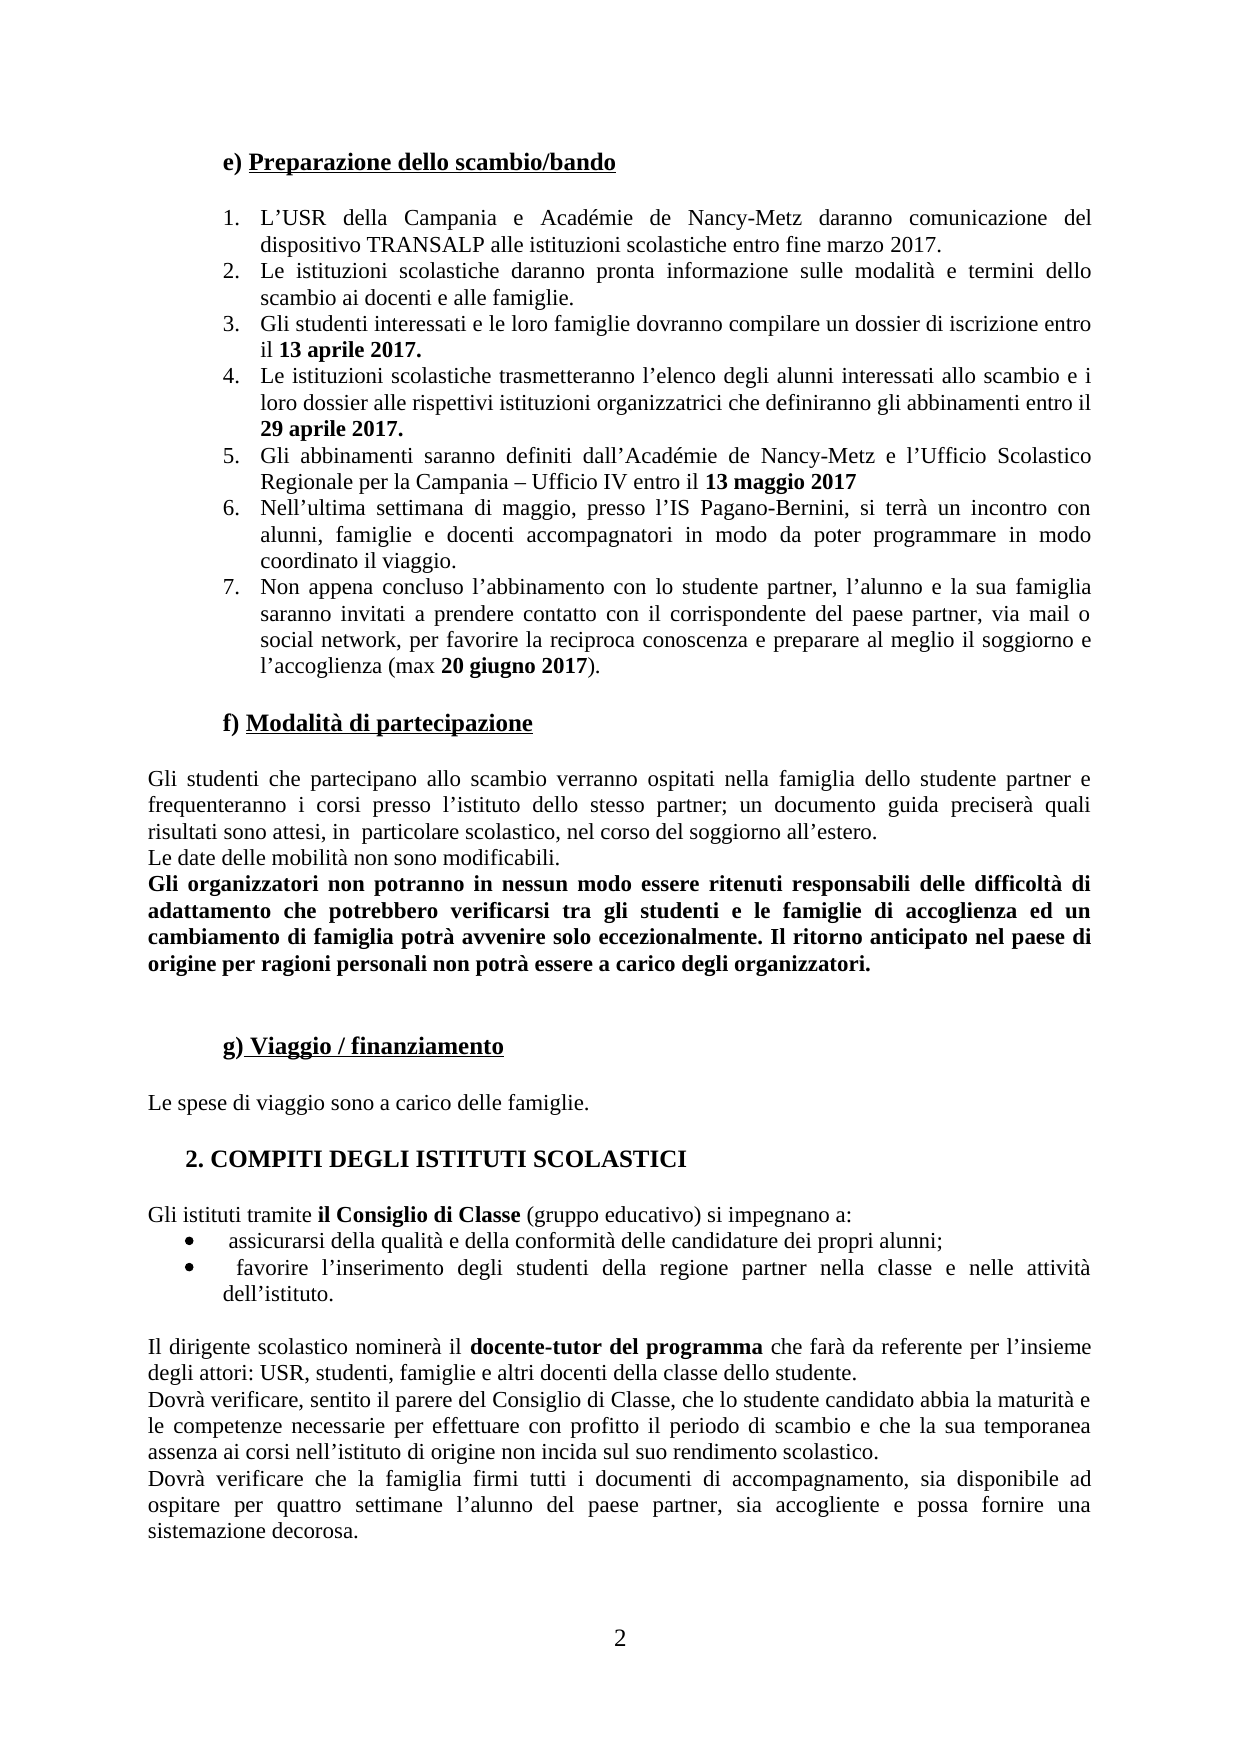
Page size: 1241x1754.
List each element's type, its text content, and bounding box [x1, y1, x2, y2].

list L’USR della Campania e Académie de Nancy-Metz daranno comunicazione del dispositivo TRANSALP alle istituzioni scolastiche entro fine marzo 2017. [223, 204, 1093, 257]
list Modalità di partecipazione [223, 708, 1093, 736]
text Le spese di viaggio sono a carico delle famiglie. [148, 1088, 1093, 1115]
list COMPITI DEGLI ISTITUTI SCOLASTICI [185, 1144, 1093, 1172]
text Gli studenti che partecipano allo scambio verranno ospitati nella famiglia dello studente partner e frequenteranno i corsi presso l’istituto dello stesso partner; un documento guida preciserà quali risultati sono attesi, in particolare scolastico, nel corso del soggiorno all’estero. [148, 765, 1093, 844]
list Le istituzioni scolastiche daranno pronta informazione sulle modalità e termini dello scambio ai docenti e alle famiglie. [223, 257, 1093, 310]
list Viaggio / finanziamento [223, 1031, 1093, 1060]
text Gli istituti tramite il Consiglio di Classe (gruppo educativo) si impegnano a: [148, 1201, 1093, 1227]
list Preparazione dello scambio/bando [223, 147, 1093, 176]
text Il dirigente scolastico nominerà il docente-tutor del programma che farà da referente per l’insieme degli attori: USR, studenti, famiglie e altri docenti della classe dello studente. [148, 1333, 1093, 1386]
text Dovrà verificare che la famiglia firmi tutti i documenti di accompagnamento, sia disponibile ad ospitare per quattro settimane l’alunno del paese partner, sia accogliente e possa fornire una sistemazione decorosa. [148, 1465, 1093, 1544]
text Gli organizzatori non potranno in nessun modo essere ritenuti responsabili delle difficoltà di adattamento che potrebbero verificarsi tra gli studenti e le famiglie di accoglienza ed un cambiamento di famiglia potrà avvenire solo eccezionalmente. Il ritorno anticipato nel paese di origine per ragioni personali non potrà essere a carico degli organizzatori. [148, 871, 1093, 976]
list Gli abbinamenti saranno definiti dall’Académie de Nancy-Metz e l’Ufficio Scolastico Regionale per la Campania – Ufficio IV entro il 13 maggio 2017 [223, 442, 1093, 494]
text Dovrà verificare, sentito il parere del Consiglio di Classe, che lo studente candidato abbia la maturità e le competenze necessarie per effettuare con profitto il periodo di scambio e che la sua temporanea assenza ai corsi nell’istituto di origine non incida sul suo rendimento scolastico. [148, 1386, 1093, 1465]
list favorire l’inserimento degli studenti della regione partner nella classe e nelle attività dell’istituto. [185, 1254, 1093, 1307]
list Non appena concluso l’abbinamento con lo studente partner, l’alunno e la sua famiglia saranno invitati a prendere contatto con il corrispondente del paese partner, via mail o social network, per favorire la reciproca conoscenza e preparare al meglio il soggiorno e l’accoglienza (max 20 giugno 2017). [223, 573, 1093, 679]
list Nell’ultima settimana di maggio, presso l’IS Pagano-Bernini, si terrà un incontro con alunni, famiglie e docenti accompagnatori in modo da poter programmare in modo coordinato il viaggio. [223, 494, 1093, 573]
text Le date delle mobilità non sono modificabili. [148, 844, 1093, 871]
list Gli studenti interessati e le loro famiglie dovranno compilare un dossier di iscrizione entro il 13 aprile 2017. [223, 310, 1093, 363]
list assicurarsi della qualità e della conformità delle candidature dei propri alunni; [185, 1227, 1093, 1254]
list Le istituzioni scolastiche trasmetteranno l’elenco degli alunni interessati allo scambio e i loro dossier alle rispettivi istituzioni organizzatrici che definiranno gli abbinamenti entro il 29 aprile 2017. [223, 363, 1093, 442]
